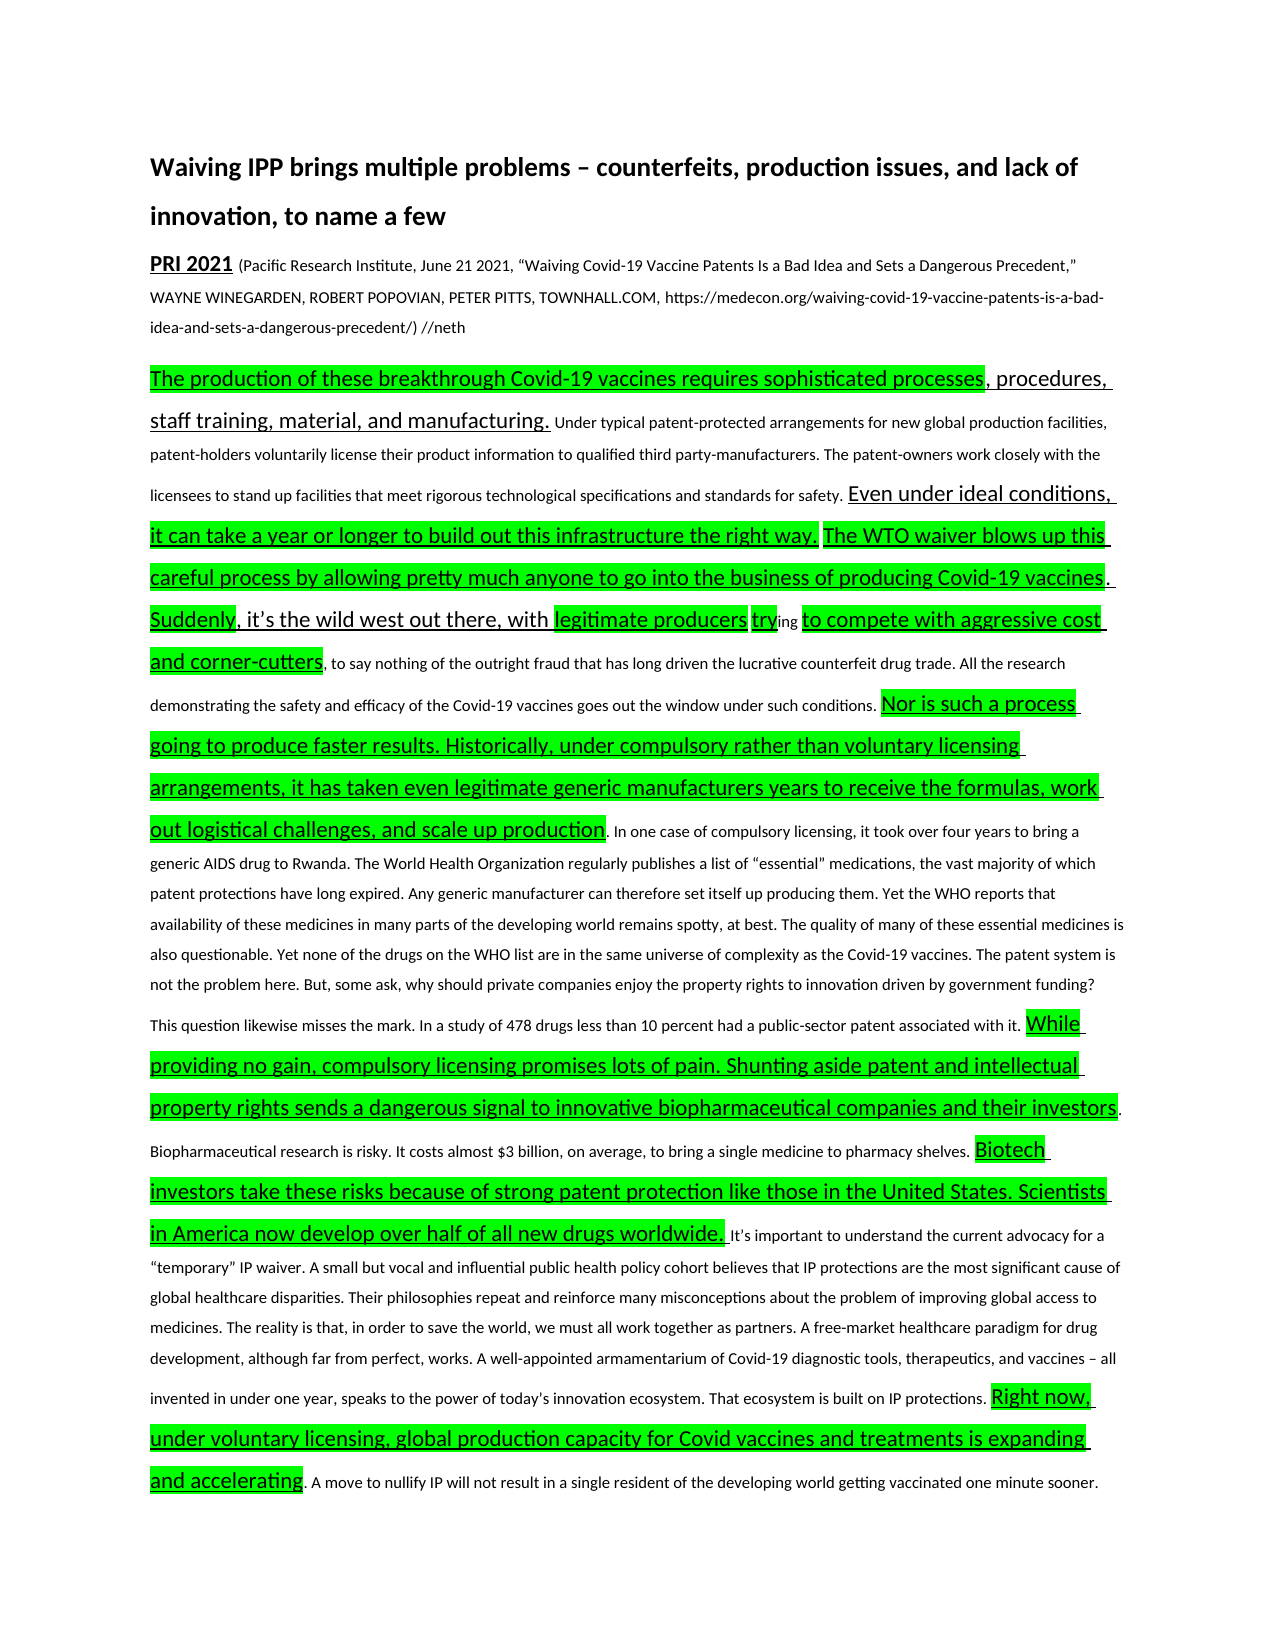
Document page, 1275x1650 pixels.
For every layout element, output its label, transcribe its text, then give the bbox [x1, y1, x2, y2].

subtitle Waiving IPP brings multiple problems – counterfeits, production issues, and lack of innovation, to name a few [150, 150, 1125, 232]
text The production of these breakthrough Covid-19 vaccines requires sophisticated processes, procedures, staff training, material, and manufacturing. Under typical patent-protected arrangements for new global production facilities, patent-holders voluntarily license their product information to qualified third party-manufacturers. The patent-owners work closely with the licensees to stand up facilities that meet rigorous technological specifications and standards for safety. Even under ideal conditions, it can take a year or longer to build out this infrastructure the right way. The WTO waiver blows up this careful process by allowing pretty much anyone to go into the business of producing Covid-19 vaccines. Suddenly, it’s the wild west out there, with legitimate producers trying to compete with aggressive cost and corner-cutters, to say nothing of the outright fraud that has long driven the lucrative counterfeit drug trade. All the research demonstrating the safety and efficacy of the Covid-19 vaccines goes out the window under such conditions. Nor is such a process going to produce faster results. Historically, under compulsory rather than voluntary licensing arrangements, it has taken even legitimate generic manufacturers years to receive the formulas, work out logistical challenges, and scale up production. In one case of compulsory licensing, it took over four years to bring a generic AIDS drug to Rwanda. The World Health Organization regularly publishes a list of “essential” medications, the vast majority of which patent protections have long expired. Any generic manufacturer can therefore set itself up producing them. Yet the WHO reports that availability of these medicines in many parts of the developing world remains spotty, at best. The quality of many of these essential medicines is also questionable. Yet none of the drugs on the WHO list are in the same universe of complexity as the Covid-19 vaccines. The patent system is not the problem here. But, some ask, why should private companies enjoy the property rights to innovation driven by government funding? This question likewise misses the mark. In a study of 478 drugs less than 10 percent had a public-sector patent associated with it. While providing no gain, compulsory licensing promises lots of pain. Shunting aside patent and intellectual property rights sends a dangerous signal to innovative biopharmaceutical companies and their investors. Biopharmaceutical research is risky. It costs almost $3 billion, on average, to bring a single medicine to pharmacy shelves. Biotech investors take these risks because of strong patent protection like those in the United States. Scientists in America now develop over half of all new drugs worldwide. It’s important to understand the current advocacy for a “temporary” IP waiver. A small but vocal and influential public health policy cohort believes that IP protections are the most significant cause of global healthcare disparities. Their philosophies repeat and reinforce many misconceptions about the problem of improving global access to medicines. The reality is that, in order to save the world, we must all work together as partners. A free-market healthcare paradigm for drug development, although far from perfect, works. A well-appointed armamentarium of Covid-19 diagnostic tools, therapeutics, and vaccines – all invented in under one year, speaks to the power of today’s innovation ecosystem. That ecosystem is built on IP protections. Right now, under voluntary licensing, global production capacity for Covid vaccines and treatments is expanding and accelerating. A move to nullify IP will not result in a single resident of the developing world getting vaccinated one minute sooner. [150, 364, 1125, 1494]
text PRI 2021 (Pacific Research Institute, June 21 2021, “Waiving Covid-19 Vaccine Patents Is a Bad Idea and Sets a Dangerous Precedent,” WAYNE WINEGARDEN, ROBERT POPOVIAN, PETER PITTS, TOWNHALL.COM, https://medecon.org/waiving-covid-19-vaccine-patents-is-a-bad-idea-and-sets-a-dangerous-precedent/) //neth [150, 249, 1125, 338]
